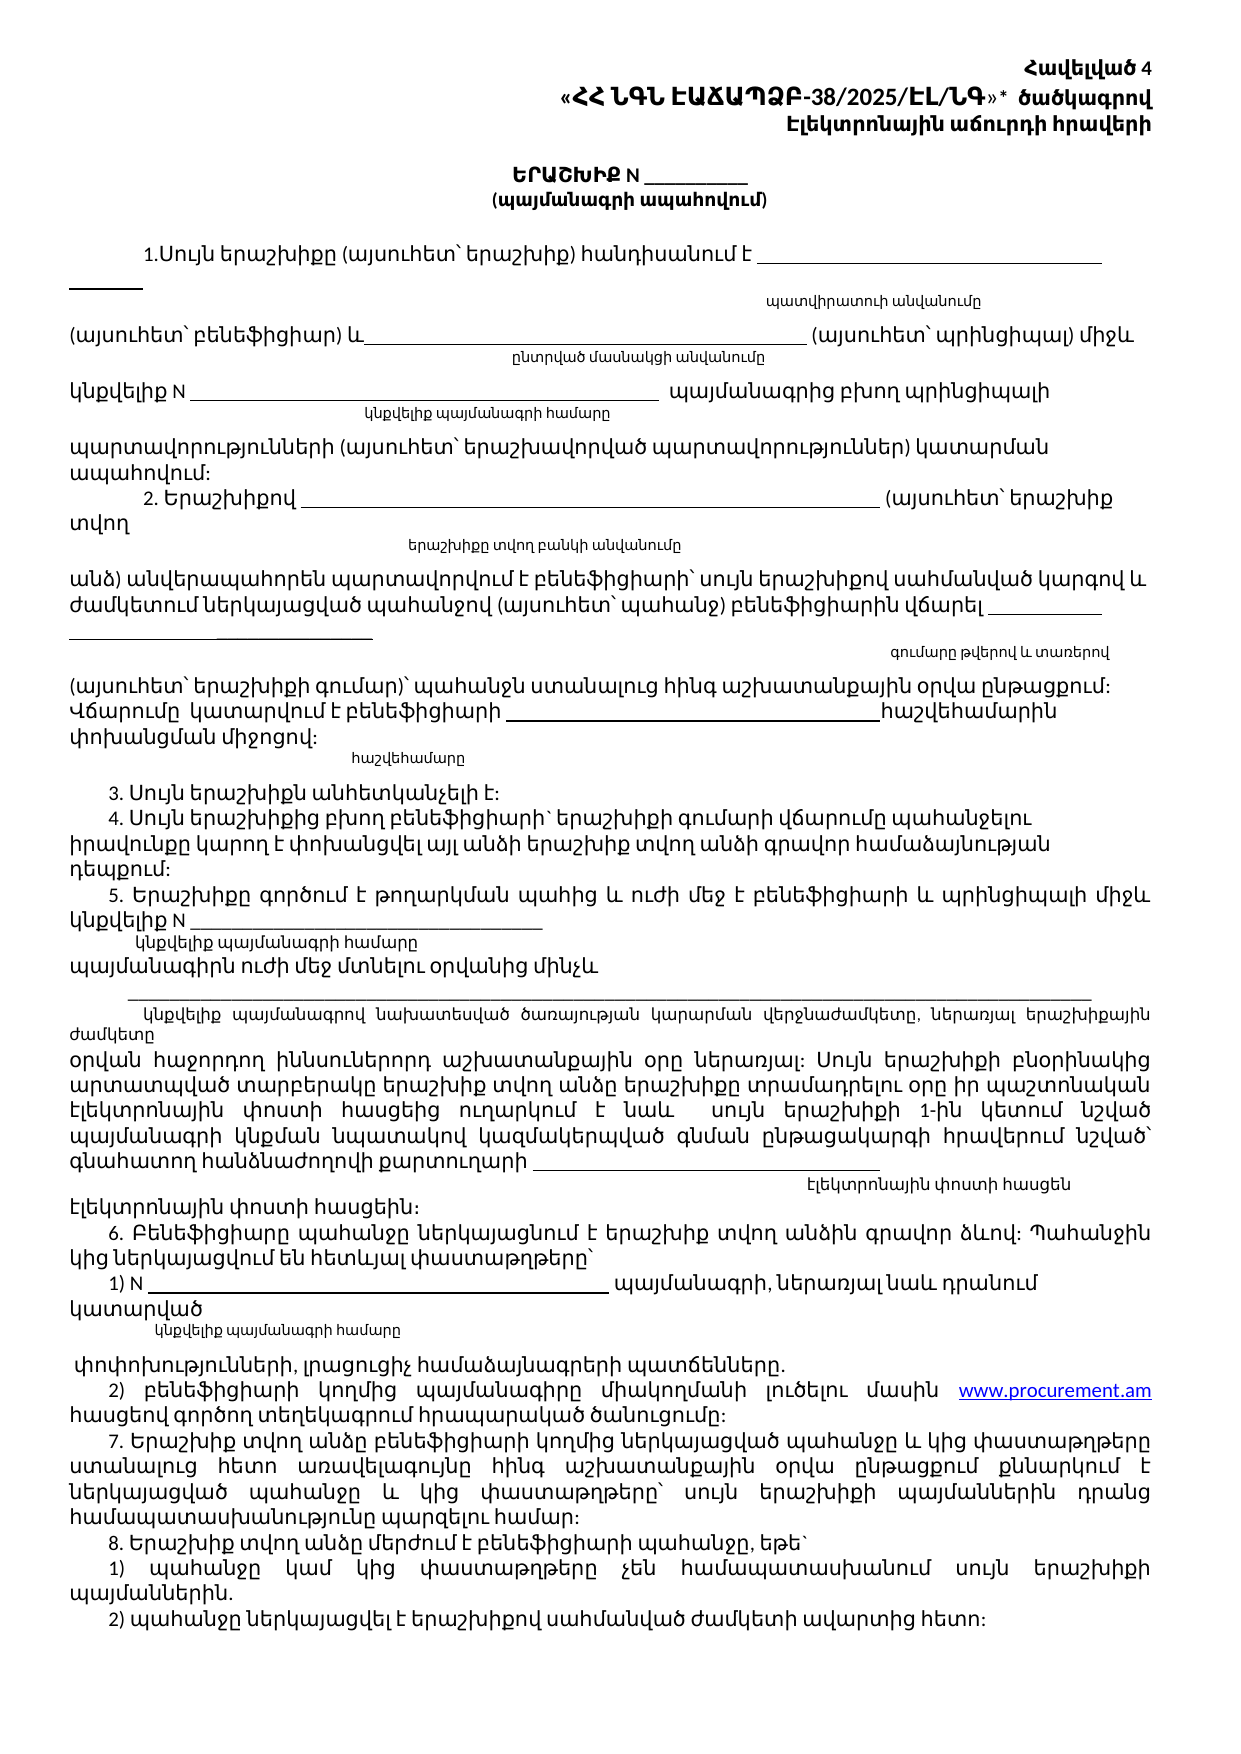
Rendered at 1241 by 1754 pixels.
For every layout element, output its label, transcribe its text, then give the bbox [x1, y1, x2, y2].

text կնքվելիք պայմանագրի համարը [69, 933, 1152, 953]
text գումարը թվերով և տառերով [807, 643, 1152, 673]
text 2) պահանջը ներկայացվել է երաշխիքով սահմանված ժամկետի ավարտից հետո: [69, 1606, 1152, 1631]
text 4. Սույն երաշխիքից բխող բենեֆիցիարի` երաշխիքի գումարի վճարումը պահանջելու իրավունքը կարող է փոխանցվել այլ անձի երաշխիք տվող անձի գրավոր համաձայնության դեպքում: [69, 806, 1152, 882]
text 2) բենեֆիցիարի կողմից պայմանագիրը միակողմանի լուծելու մասին www.procurement.am հասցեով գործող տեղեկագրում հրապարակած ծանուցումը: [69, 1377, 1152, 1428]
text Հավելված 4 [69, 56, 1152, 81]
text պարտավորությունների (այսուհետ՝ երաշխավորված պարտավորություններ) կատարման ապահովում: [69, 434, 1152, 485]
text 1) պահանջը կամ կից փաստաթղթերը չեն համապատասխանում սույն երաշխիքի պայմաններին. [69, 1555, 1152, 1606]
text անձ) անվերապահորեն պարտավորվում է բենեֆիցիարի՝ սույն երաշխիքով սահմանված կարգով և ժամկետում ներկայացված պահանջով (այսուհետ՝ պահանջ) բենեֆիցիարին վճարել _______________ [69, 567, 1152, 643]
text կնքվելիք պայմանագրի համարը [69, 404, 1152, 434]
text էլեկտրոնային փոստի հասցեին։ [69, 1194, 1152, 1220]
text (այսուհետ՝ երաշխիքի գումար)՝ պահանջն ստանալուց հինգ աշխատանքային օրվա ընթացքում: Վճարումը կատարվում է բենեֆիցիարի հաշվեհամարին փոխանցման միջոցով: [69, 673, 1152, 749]
text ԵՐԱՇԽԻՔ N __________ [69, 162, 1152, 188]
text 5. Երաշխիքը գործում է թողարկման պահից և ուժի մեջ է բենեֆիցիարի և պրինցիպալի միջև կնքվելիք N __________________________________ [69, 882, 1152, 933]
text 6. Բենեֆիցիարը պահանջը ներկայացնում է երաշխիք տվող անձին գրավոր ձևով: Պահանջին կից ներկայացվում են հետևյալ փաստաթղթերը՝ [69, 1220, 1152, 1271]
text կնքվելիք N պայմանագրից բխող պրինցիպալի [69, 378, 1152, 404]
text օրվան հաջորդող իննսուներորդ աշխատանքային օրը ներառյալ: Սույն երաշխիքի բնօրինակից արտատպված տարբերակը երաշխիք տվող անձը երաշխիքը տրամադրելու օրը իր պաշտոնական էլեկտրոնային փոստի հասցեից ուղարկում է նաև սույն երաշխիքի 1-ին կետում նշված պայմանագրի կնքման նպատակով կազմակերպված գնման ընթացակարգի հրավերում նշված՝ գնահատող հանձնաժողովի քարտուղարի [69, 1047, 1152, 1174]
list կնքվելիք պայմանագրով նախատեսված ծառայության կարարման վերջնաժամկետը, ներառյալ երաշխիքային ժամկետը [69, 1004, 1152, 1044]
text 3. Սույն երաշխիքն անհետկանչելի է: [69, 780, 1152, 806]
text կնքվելիք պայմանագրի համարը [69, 1321, 1152, 1352]
text 8. Երաշխիք տվող անձը մերժում է բենեֆիցիարի պահանջը, եթե` [69, 1530, 1152, 1555]
text պատվիրատուի անվանումը [659, 292, 1152, 322]
text (այսուհետ՝ բենեֆիցիար) և (այսուհետ՝ պրինցիպալ) միջև ընտրված մասնակցի անվանումը [69, 322, 1152, 378]
text 7. Երաշխիք տվող անձը բենեֆիցիարի կողմից ներկայացված պահանջը և կից փաստաթղթերը ստանալուց հետո առավելագույնը հինգ աշխատանքային օրվա ընթացքում քննարկում է ներկայացված պահանջը և կից փաստաթղթերը՝ սույն երաշխիքի պայմաններին դրանց համապատասխանությունը պարզելու համար: [69, 1428, 1152, 1530]
text փոփոխությունների, լրացուցիչ համաձայնագրերի պատճենները. [69, 1352, 1152, 1377]
text «ՀՀ ՆԳՆ ԷԱՃԱՊՁԲ-38/2025/ԷԼ/ՆԳ»* ծածկագրով [69, 81, 1152, 111]
list պայմանագիրն ուժի մեջ մտնելու օրվանից մինչև [69, 953, 1152, 978]
text (պայմանագրի ապահովում) [69, 188, 1152, 211]
text Էլեկտրոնային աճուրդի հրավերի [69, 111, 1152, 137]
text 2. Երաշխիքով (այսուհետ՝ երաշխիք տվող [69, 485, 1152, 536]
list _____________________________________________________________________________________________ [69, 978, 1152, 1004]
text էլեկտրոնային փոստի հասցեն [807, 1174, 1152, 1194]
text երաշխիքը տվող բանկի անվանումը [69, 536, 1152, 567]
text 1) N պայմանագրի, ներառյալ նաև դրանում կատարված [69, 1271, 1152, 1321]
text 1.Սույն երաշխիքը (այսուհետ՝ երաշխիք) հանդիսանում է [69, 241, 1152, 292]
text հաշվեհամարը [69, 749, 1152, 780]
